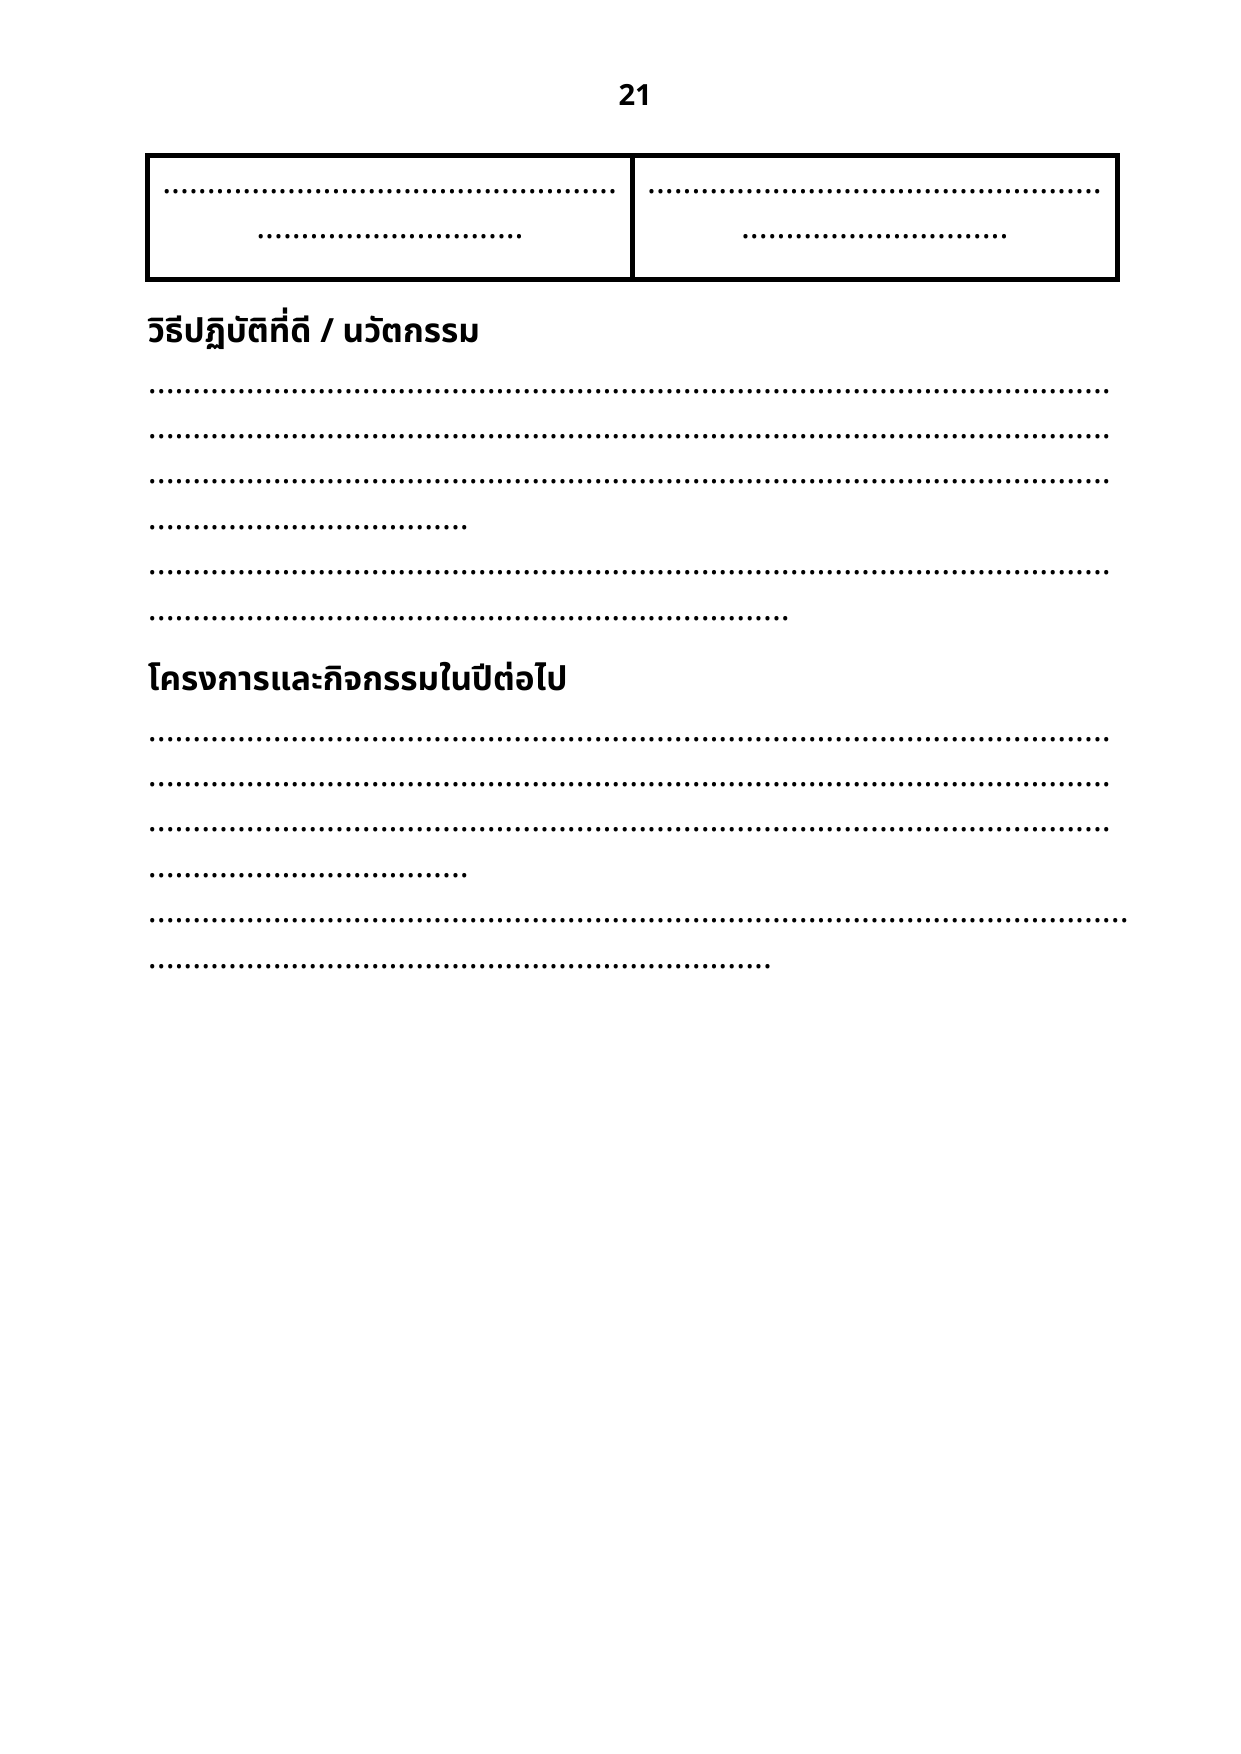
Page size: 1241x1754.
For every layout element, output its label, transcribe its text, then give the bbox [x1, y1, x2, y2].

text .................................................................................................................................................................................... [148, 539, 1122, 630]
text ........................................................................................................................................................................................................................................................................................................................................................................ [148, 705, 1122, 887]
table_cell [150, 158, 630, 277]
text วิธีปฏิบัติที่ดี / นวัตกรรม [148, 307, 1122, 357]
text โครงการและกิจกรรมในปีต่อไป [148, 655, 1122, 705]
text .................................................................................................................................................................................... [148, 887, 1137, 978]
text ........................................................................................................................................................................................................................................................................................................................................................................ [148, 357, 1122, 539]
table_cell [635, 158, 1115, 277]
